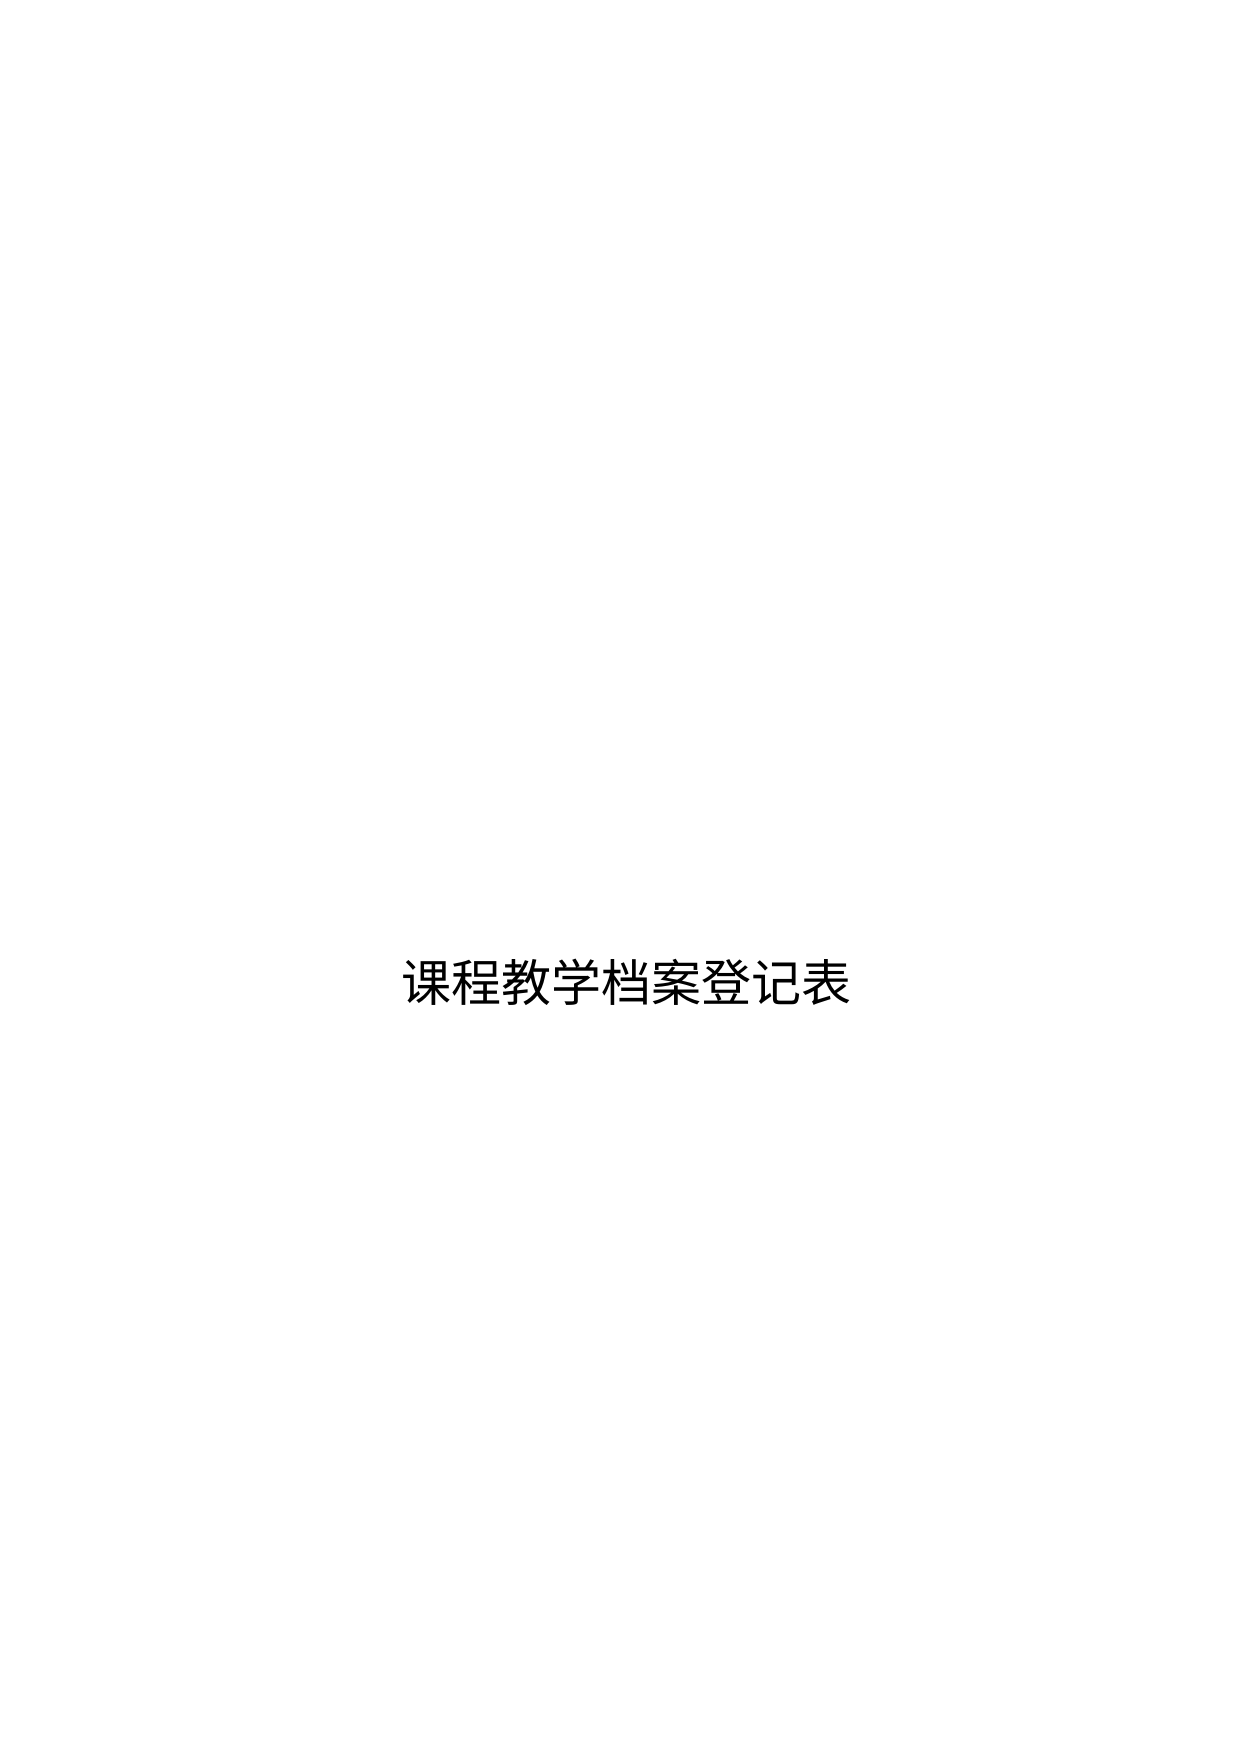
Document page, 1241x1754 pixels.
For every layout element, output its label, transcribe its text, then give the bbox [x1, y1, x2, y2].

text 课程教学档案登记表 [165, 943, 1087, 1016]
